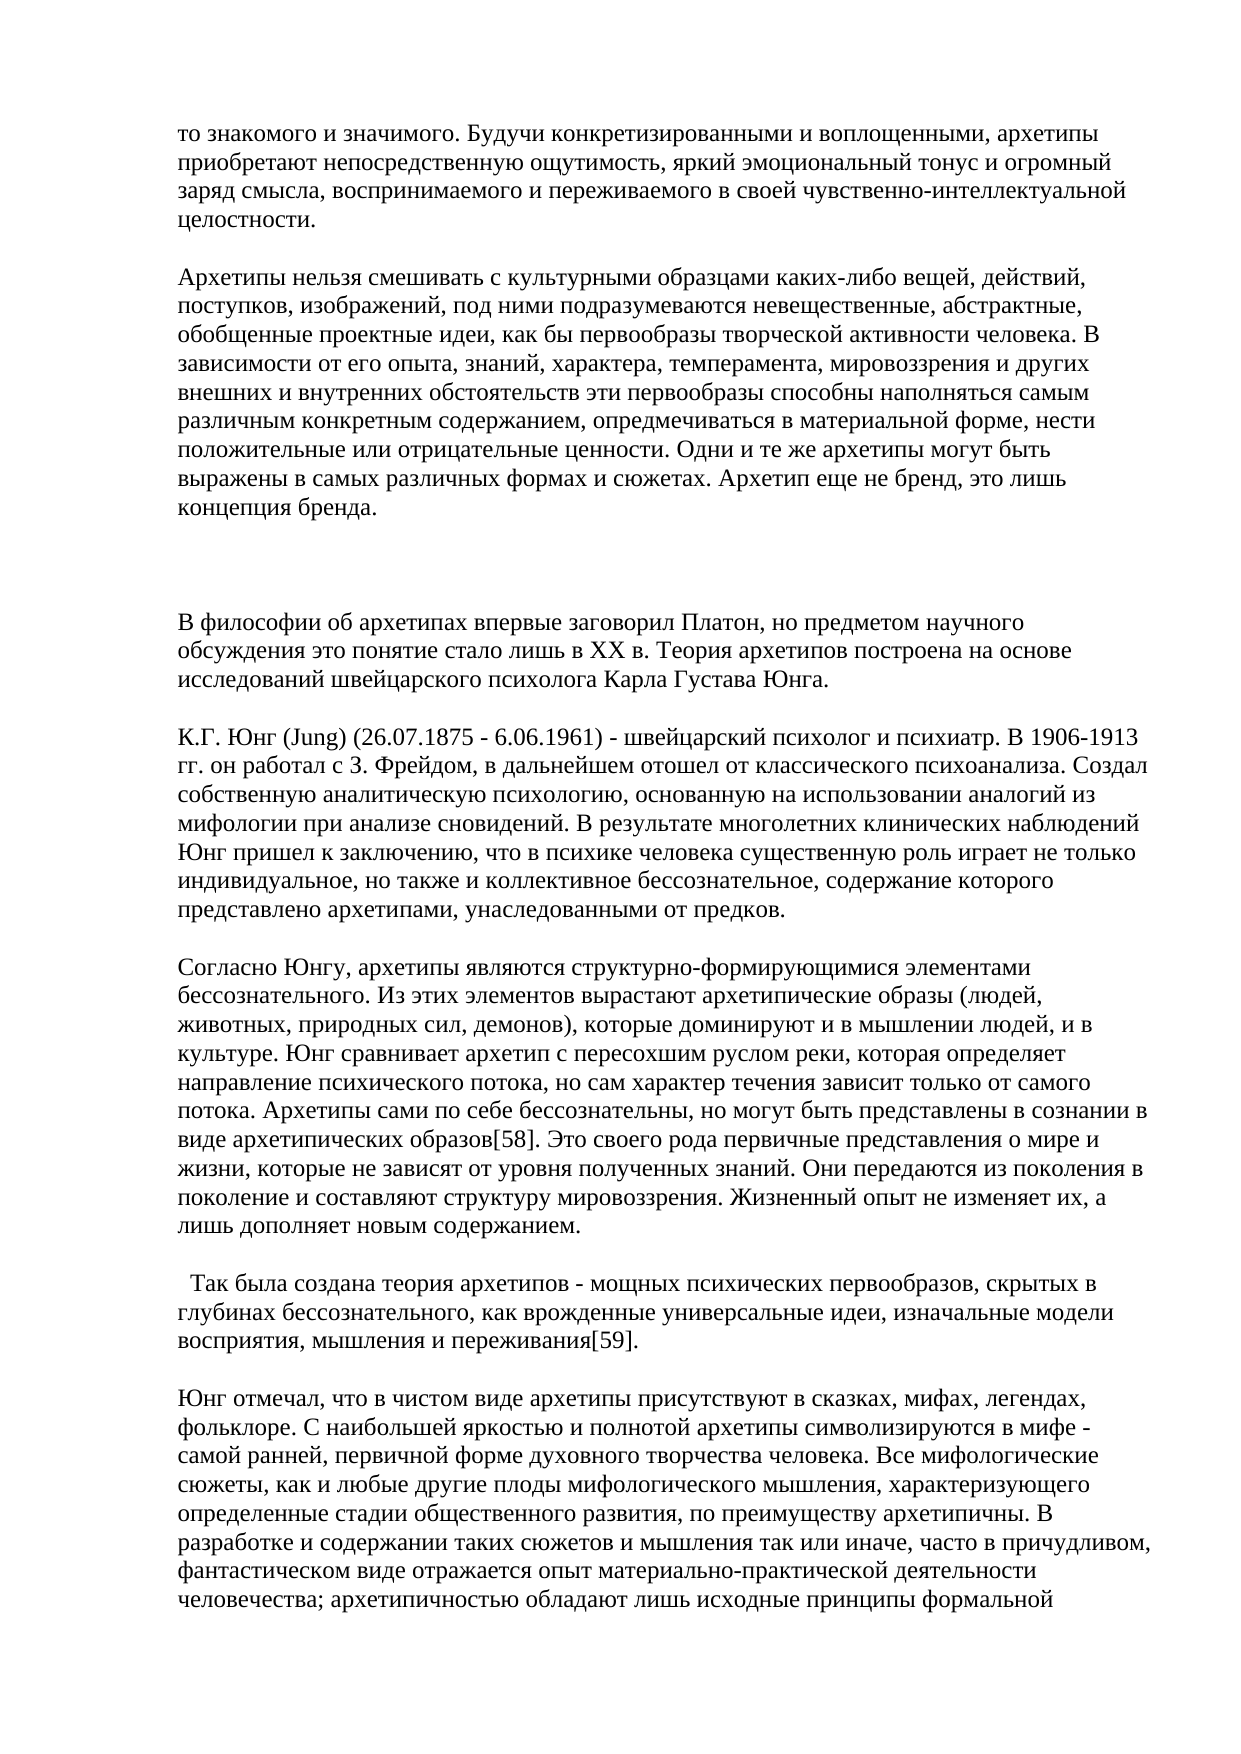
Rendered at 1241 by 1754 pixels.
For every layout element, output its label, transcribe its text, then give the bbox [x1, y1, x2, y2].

text Согласно Юнгу, архетипы являются структурно-формирующимися элементами бессознательного. Из этих элементов вырастают архетипические образы (людей, животных, природных сил, демонов), которые доминируют и в мышлении людей, и в культуре. Юнг сравнивает архетип с пересохшим руслом реки, которая определяет направление психического потока, но сам характер течения зависит только от самого потока. Архетипы сами по себе бессознательны, но могут быть представлены в сознании в виде архетипических образов[58]. Это своего рода первичные представления о мире и жизни, которые не зависят от уровня полученных знаний. Они передаются из поколения в поколение и составляют структуру мировоззрения. Жизненный опыт не изменяет их, а лишь дополняет новым содержанием. [177, 952, 1152, 1239]
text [177, 118, 1152, 233]
text Архетипы нельзя смешивать с культурными образцами каких-либо вещей, действий, поступков, изображений, под ними подразумеваются невещественные, абстрактные, обобщенные проектные идеи, как бы первообразы творческой активности человека. В зависимости от его опыта, знаний, характера, темперамента, мировоззрения и других внешних и внутренних обстоятельств эти первообразы способны наполняться самым различным конкретным содержанием, опредмечиваться в материальной форме, нести положительные или отрицательные ценности. Одни и те же архетипы могут быть выражены в самых различных формах и сюжетах. Архетип еще не бренд, это лишь концепция бренда. [177, 262, 1152, 521]
text В философии об архетипах впервые заговорил Платон, но предметом научного обсуждения это понятие стало лишь в ХХ в. Теория архетипов построена на основе исследований швейцарского психолога Карла Густава Юнга. [177, 607, 1152, 693]
text К.Г. Юнг (Jung) (26.07.1875 - 6.06.1961) - швейцарский психолог и психиатр. В 1906-1913 гг. он работал с З. Фрейдом, в дальнейшем отошел от классического психоанализа. Создал собственную аналитическую психологию, основанную на использовании аналогий из мифологии при анализе сновидений. В результате многолетних клинических наблюдений Юнг пришел к заключению, что в психике человека существенную роль играет не только индивидуальное, но также и коллективное бессознательное, содержание которого представлено архетипами, унаследованными от предков. [177, 722, 1152, 923]
text Так была создана теория архетипов - мощных психических первообразов, скрытых в глубинах бессознательного, как врожденные универсальные идеи, изначальные модели восприятия, мышления и переживания[59]. [177, 1268, 1152, 1354]
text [177, 1383, 1152, 1613]
